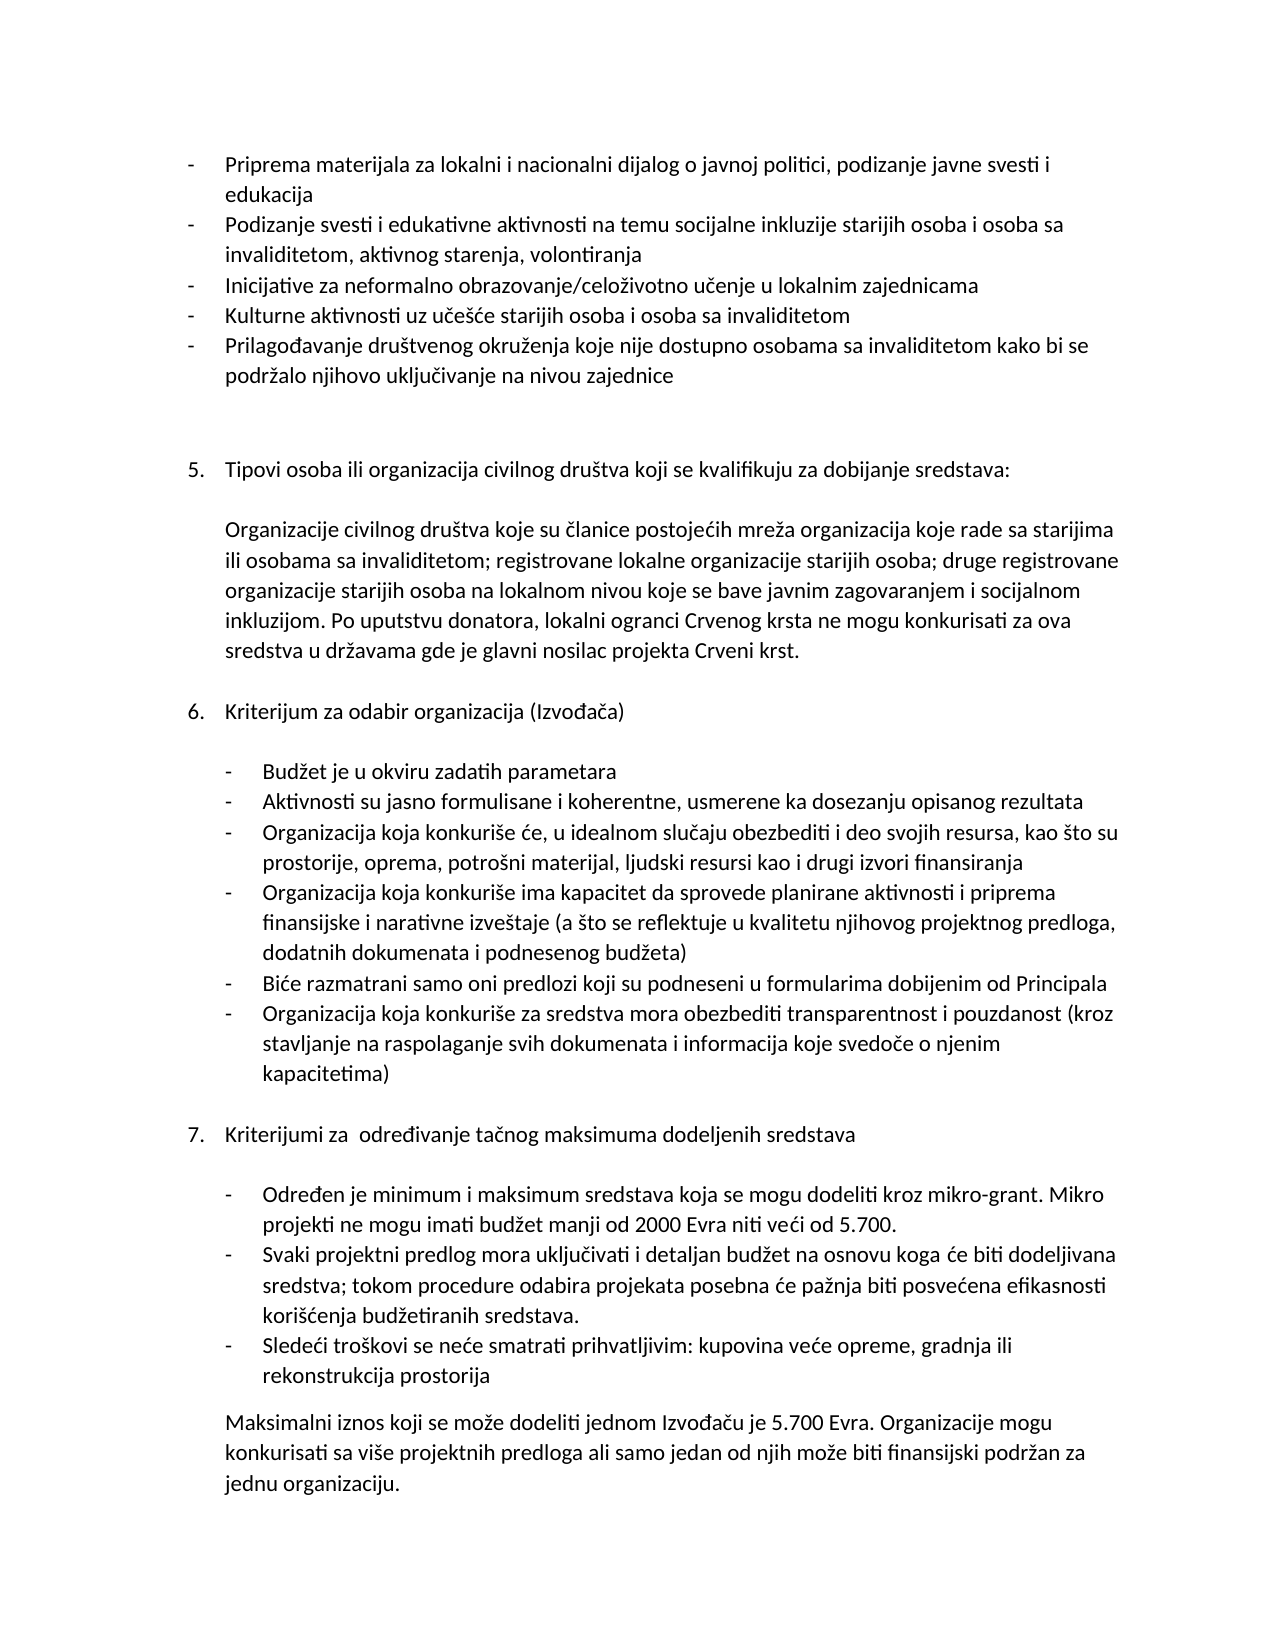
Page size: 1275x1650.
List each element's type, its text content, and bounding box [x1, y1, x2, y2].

list Organizacija koja konkuriše će, u idealnom slučaju obezbediti i deo svojih resursa, kao što su prostorije, oprema, potrošni materijal, ljudski resursi kao i drugi izvori finansiranja [225, 818, 1125, 876]
list Tipovi osoba ili organizacija civilnog društva koji se kvalifikuju za dobijanje sredstava: [187, 455, 1125, 483]
list Organizacija koja konkuriše za sredstva mora obezbediti transparentnost i pouzdanost (kroz stavljanje na raspolaganje svih dokumenata i informacija koje svedoče o njenim kapacitetima) [225, 999, 1125, 1087]
list Kriterijumi za određivanje tačnog maksimuma dodeljenih sredstava [187, 1120, 1125, 1148]
list Kriterijum za odabir organizacija (Izvođača) [187, 697, 1125, 725]
list Inicijative za neformalno obrazovanje/celoživotno učenje u lokalnim zajednicama [187, 271, 1125, 299]
list Priprema materijala za lokalni i nacionalni dijalog o javnoj politici, podizanje javne svesti i edukacija [187, 150, 1125, 208]
list Određen je minimum i maksimum sredstava koja se mogu dodeliti kroz mikro-grant. Mikro projekti ne mogu imati budžet manji od 2000 Evra niti veći od 5.700. [225, 1180, 1125, 1238]
list Podizanje svesti i edukativne aktivnosti na temu socijalne inkluzije starijih osoba i osoba sa invaliditetom, aktivnog starenja, volontiranja [187, 210, 1125, 269]
list Biće razmatrani samo oni predlozi koji su podneseni u formularima dobijenim od Principala [225, 969, 1125, 997]
list Aktivnosti su jasno formulisane i koherentne, usmerene ka dosezanju opisanog rezultata [225, 787, 1125, 816]
list Sledeći troškovi se neće smatrati prihvatljivim: kupovina veće opreme, gradnja ili rekonstrukcija prostorija [225, 1331, 1125, 1389]
list Organizacije civilnog društva koje su članice postojećih mreža organizacija koje rade sa starijima ili osobama sa invaliditetom; registrovane lokalne organizacije starijih osoba; druge registrovane organizacije starijih osoba na lokalnom nivou koje se bave javnim zagovaranjem i socijalnom inkluzijom. Po uputstvu donatora, lokalni ogranci Crvenog krsta ne mogu konkurisati za ova sredstva u državama gde je glavni nosilac projekta Crveni krst. [225, 516, 1125, 664]
list Svaki projektni predlog mora uključivati i detaljan budžet na osnovu koga će biti dodeljivana sredstva; tokom procedure odabira projekata posebna će pažnja biti posvećena efikasnosti korišćenja budžetiranih sredstava. [225, 1241, 1125, 1329]
list Kulturne aktivnosti uz učešće starijih osoba i osoba sa invaliditetom [187, 301, 1125, 329]
list Budžet je u okviru zadatih parametara [225, 757, 1125, 785]
list Prilagođavanje društvenog okruženja koje nije dostupno osobama sa invaliditetom kako bi se podržalo njihovo uključivanje na nivou zajednice [187, 331, 1125, 389]
text Maksimalni iznos koji se može dodeliti jednom Izvođaču je 5.700 Evra. Organizacije mogu konkurisati sa više projektnih predloga ali samo jedan od njih može biti finansijski podržan za jednu organizaciju. [225, 1408, 1125, 1497]
list Organizacija koja konkuriše ima kapacitet da sprovede planirane aktivnosti i priprema finansijske i narativne izveštaje (a što se reflektuje u kvalitetu njihovog projektnog predloga, dodatnih dokumenata i podnesenog budžeta) [225, 878, 1125, 967]
